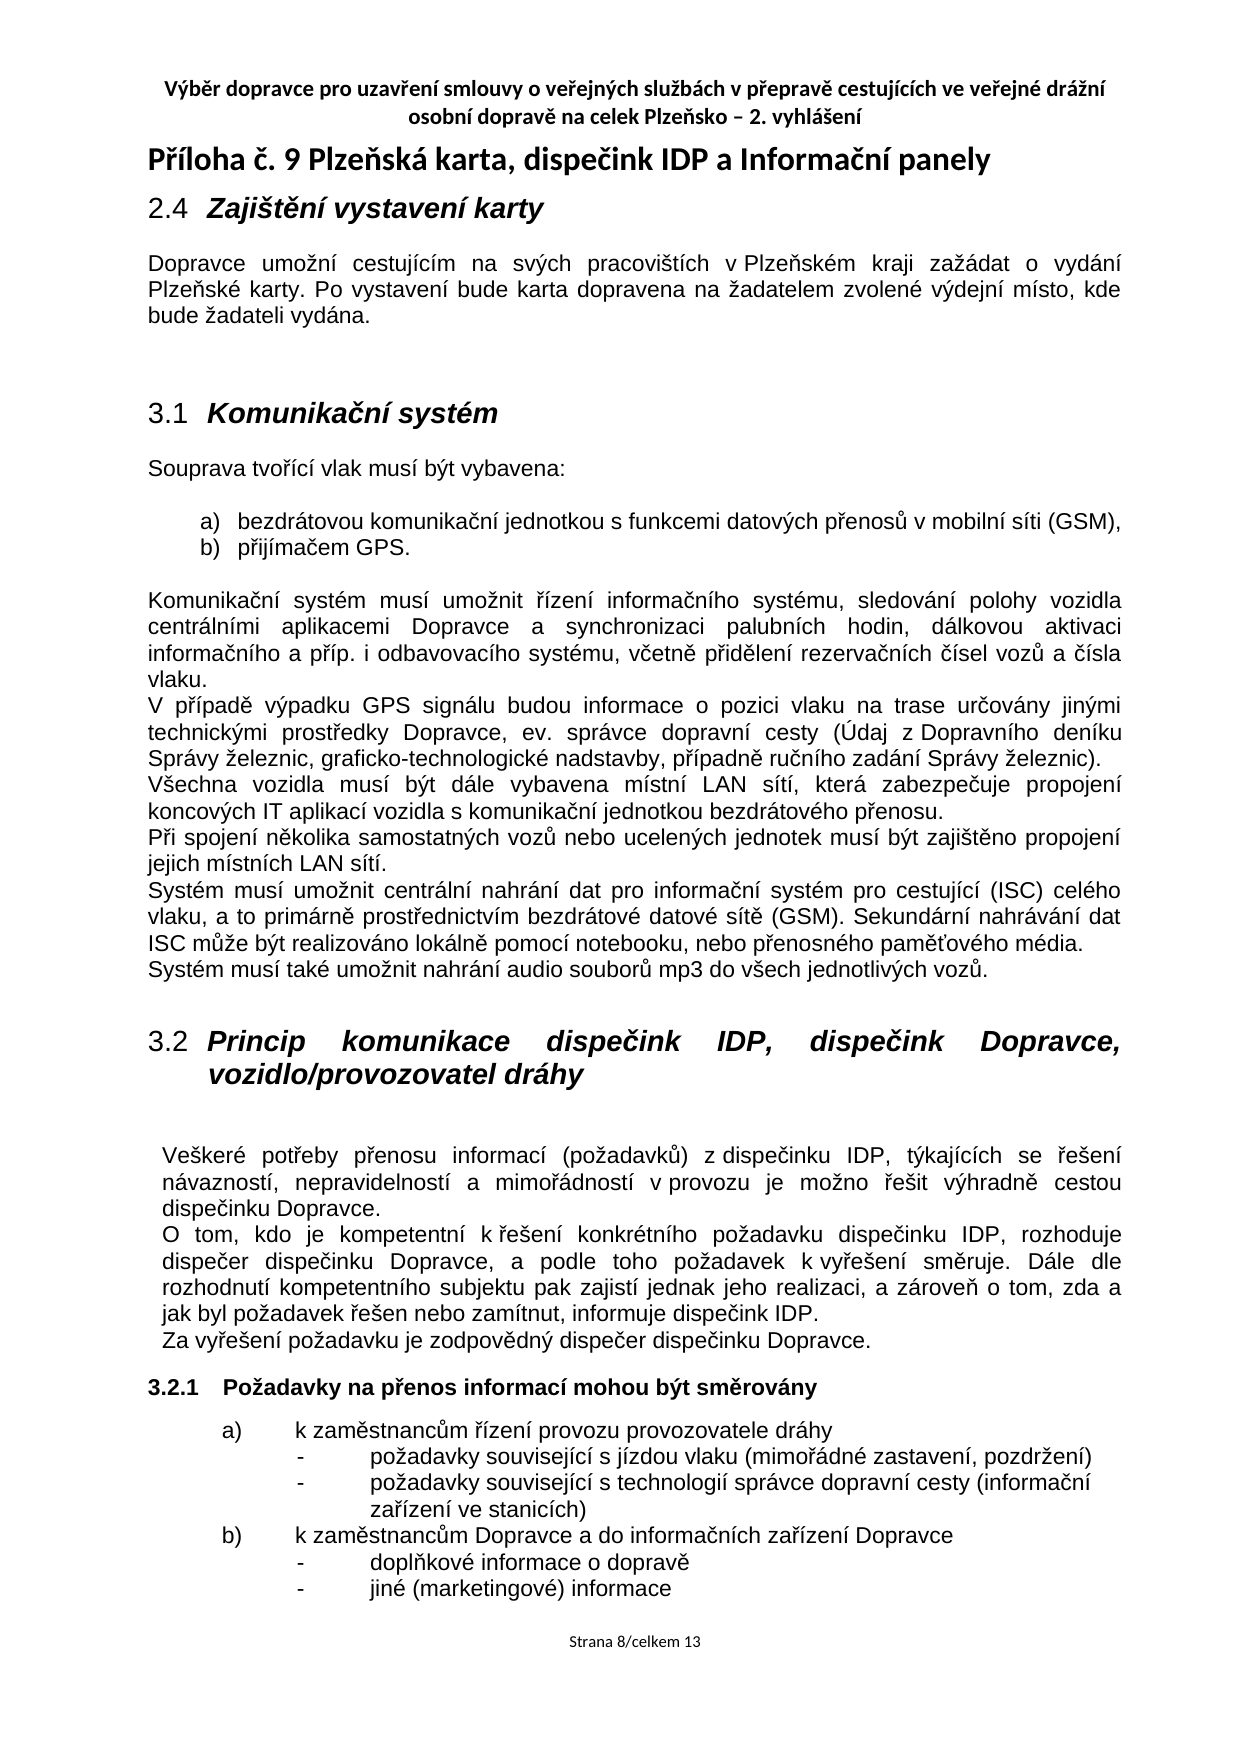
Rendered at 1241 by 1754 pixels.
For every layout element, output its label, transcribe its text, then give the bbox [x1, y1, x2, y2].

text Systém musí také umožnit nahrání audio souborů mp3 do všech jednotlivých vozů. [148, 956, 1122, 982]
text Souprava tvořící vlak musí být vybavena: [148, 455, 1122, 481]
text Systém musí umožnit centrální nahrání dat pro informační systém pro cestující (ISC) celého vlaku, a to primárně prostřednictvím bezdrátové datové sítě (GSM). Sekundární nahrávání dat ISC může být realizováno lokálně pomocí notebooku, nebo přenosného paměťového média. [148, 877, 1122, 956]
text Komunikační systém musí umožnit řízení informačního systému, sledování polohy vozidla centrálními aplikacemi Dopravce a synchronizaci palubních hodin, dálkovou aktivaci informačního a příp. i odbavovacího systému, včetně přidělení rezervačních čísel vozů a čísla vlaku. [148, 587, 1122, 692]
text Všechna vozidla musí být dále vybavena místní LAN sítí, která zabezpečuje propojení koncových IT aplikací vozidla s komunikační jednotkou bezdrátového přenosu. [148, 771, 1122, 824]
subtitle Požadavky na přenos informací mohou být směrovány [148, 1374, 1122, 1400]
text Za vyřešení požadavku je zodpovědný dispečer dispečinku Dopravce. [162, 1327, 1122, 1353]
list požadavky související s jízdou vlaku (mimořádné zastavení, pozdržení) [297, 1443, 1122, 1469]
text Při spojení několika samostatných vozů nebo ucelených jednotek musí být zajištěno propojení jejich místních LAN sítí. [148, 824, 1122, 877]
list doplňkové informace o dopravě [297, 1548, 1122, 1575]
list bezdrátovou komunikační jednotkou s funkcemi datových přenosů v mobilní síti (GSM), [200, 508, 1122, 534]
text Dopravce umožní cestujícím na svých pracovištích v Plzeňském kraji zažádat o vydání Plzeňské karty. Po vystavení bude karta dopravena na žadatelem zvolené výdejní místo, kde bude žadateli vydána. [148, 249, 1122, 328]
list jiné (marketingové) informace [297, 1575, 1122, 1601]
list přijímačem GPS. [200, 534, 1122, 561]
text V případě výpadku GPS signálu budou informace o pozici vlaku na trase určovány jinými technickými prostředky Dopravce, ev. správce dopravní cesty (Údaj z Dopravního deníku Správy železnic, graficko-technologické nadstavby, případně ručního zadání Správy železnic). [148, 692, 1122, 771]
list k zaměstnancům Dopravce a do informačních zařízení Dopravce [222, 1522, 1122, 1548]
text O tom, kdo je kompetentní k řešení konkrétního požadavku dispečinku IDP, rozhoduje dispečer dispečinku Dopravce, a podle toho požadavek k vyřešení směruje. Dále dle rozhodnutí kompetentního subjektu pak zajistí jednak jeho realizaci, a zároveň o tom, zda a jak byl požadavek řešen nebo zamítnut, informuje dispečink IDP. [162, 1221, 1122, 1327]
subtitle Princip komunikace dispečink IDP, dispečink Dopravce, vozidlo/provozovatel dráhy [148, 1024, 1122, 1091]
list požadavky související s technologií správce dopravní cesty (informační zařízení ve stanicích) [297, 1469, 1122, 1522]
subtitle Zajištění vystavení karty [148, 191, 1122, 224]
list k zaměstnancům řízení provozu provozovatele dráhy [222, 1417, 1122, 1443]
subtitle Komunikační systém [148, 397, 1122, 430]
text Veškeré potřeby přenosu informací (požadavků) z dispečinku IDP, týkajících se řešení návazností, nepravidelností a mimořádností v provozu je možno řešit výhradně cestou dispečinku Dopravce. [162, 1142, 1122, 1221]
